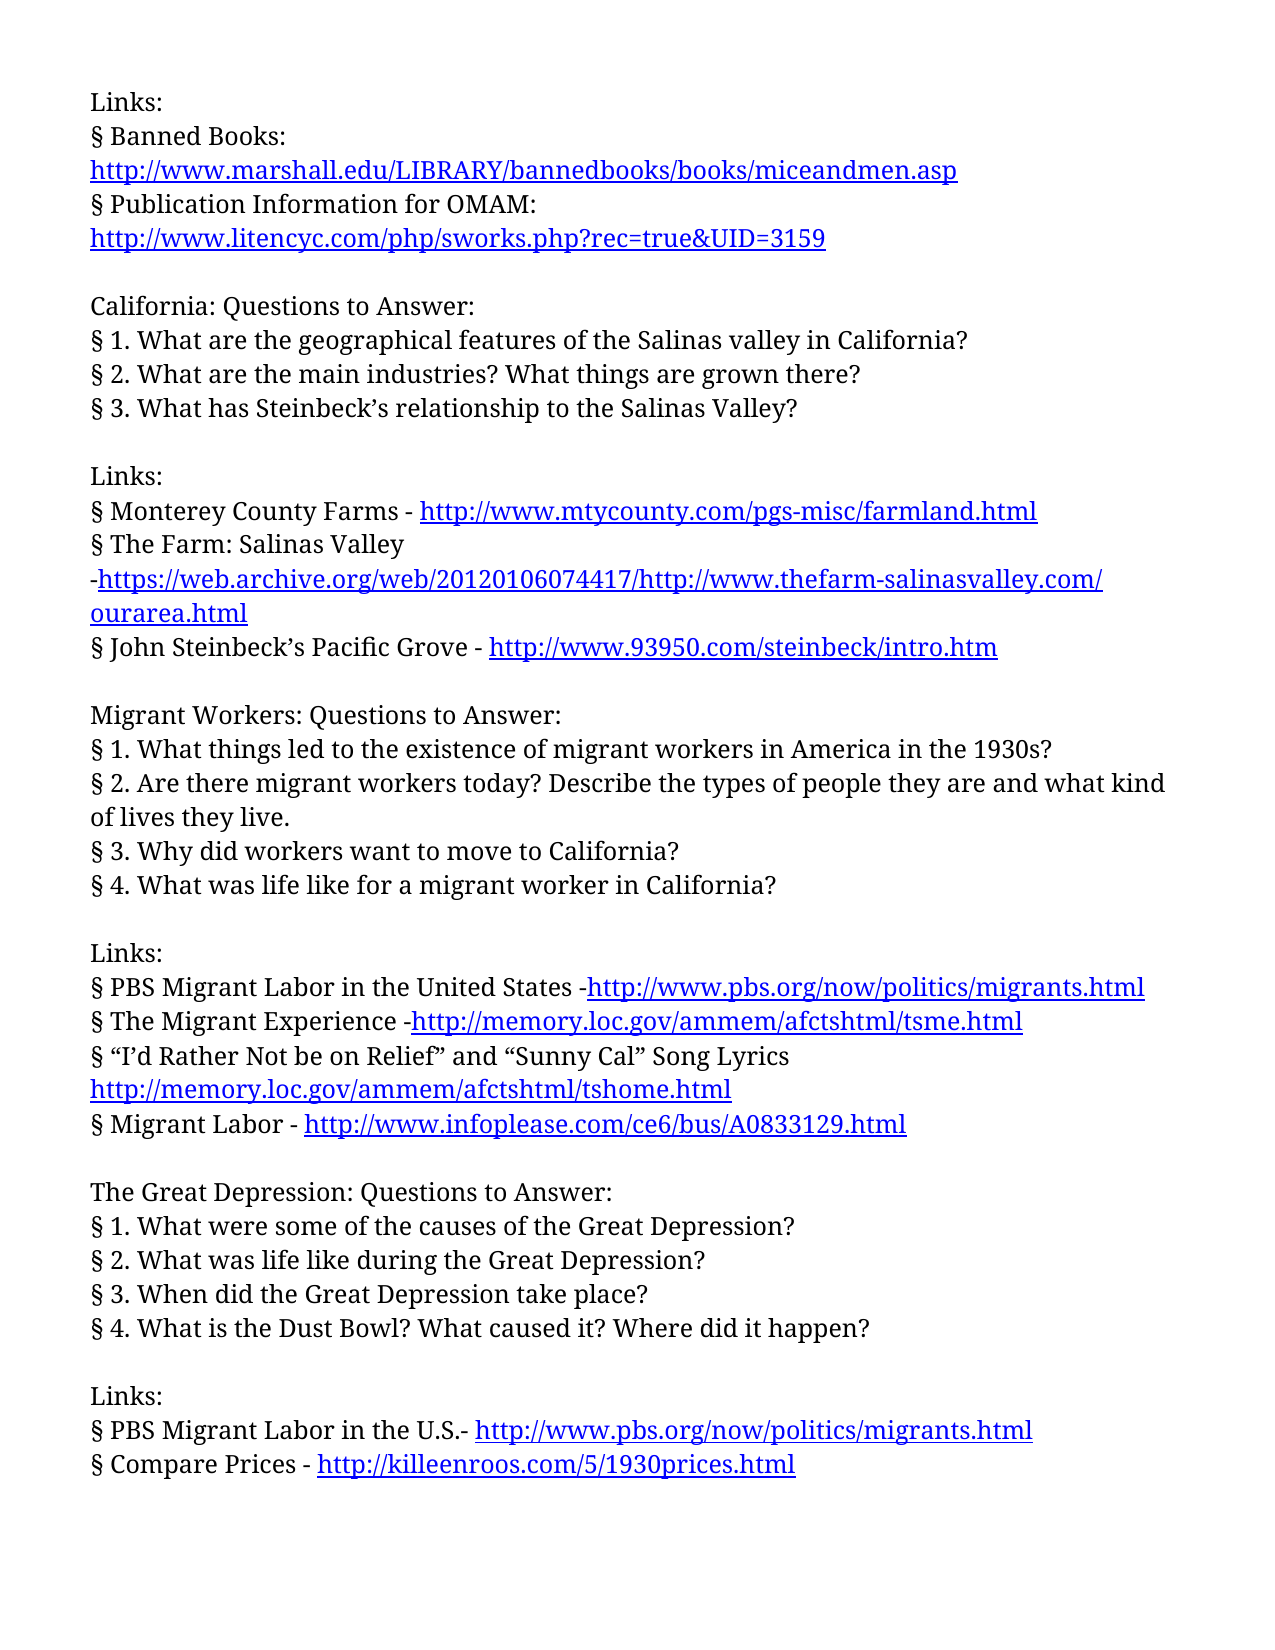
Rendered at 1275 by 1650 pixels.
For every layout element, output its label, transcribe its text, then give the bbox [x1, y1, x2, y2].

text § Compare Prices - http://killeenroos.com/5/1930prices.html [90, 1447, 1185, 1481]
text § 1. What were some of the causes of the Great Depression? [90, 1208, 1185, 1242]
text § Publication Information for OMAM: [90, 187, 1185, 221]
text § 1. What are the geographical features of the Salinas valley in California? [90, 323, 1185, 357]
text § The Migrant Experience -http://memory.loc.gov/ammem/afctshtml/tsme.html [90, 1004, 1185, 1038]
text § “I’d Rather Not be on Relief” and “Sunny Cal” Song Lyrics http://memory.loc.gov/ammem/afctshtml/tshome.html [90, 1038, 1185, 1106]
text § PBS Migrant Labor in the U.S.- http://www.pbs.org/now/politics/migrants.html [90, 1413, 1185, 1447]
text California: Questions to Answer: [90, 289, 1185, 323]
text § Banned Books: [90, 118, 1185, 152]
text Links: [90, 84, 1185, 118]
text § 3. What has Steinbeck’s relationship to the Salinas Valley? [90, 391, 1185, 425]
text § PBS Migrant Labor in the United States -http://www.pbs.org/now/politics/migrants.html [90, 970, 1185, 1004]
text § 2. Are there migrant workers today? Describe the types of people they are and what kind of lives they live. [90, 766, 1185, 834]
text § 3. Why did workers want to move to California? [90, 834, 1185, 868]
text § John Steinbeck’s Pacific Grove - http://www.93950.com/steinbeck/intro.htm [90, 629, 1185, 663]
text § 2. What are the main industries? What things are grown there? [90, 357, 1185, 391]
text The Great Depression: Questions to Answer: [90, 1174, 1185, 1208]
text http://www.litencyc.com/php/sworks.php?rec=true&UID=3159 [90, 221, 1185, 255]
text § 2. What was life like during the Great Depression? [90, 1242, 1185, 1277]
text Migrant Workers: Questions to Answer: [90, 697, 1185, 732]
text § The Farm: Salinas Valley -https://web.archive.org/web/20120106074417/http://www.thefarm-salinasvalley.com/ourarea.html [90, 527, 1185, 629]
text Links: [90, 936, 1185, 970]
text http://www.marshall.edu/LIBRARY/bannedbooks/books/miceandmen.asp [90, 152, 1185, 187]
text § Monterey County Farms - http://www.mtycounty.com/pgs-misc/farmland.html [90, 493, 1185, 527]
text § 4. What was life like for a migrant worker in California? [90, 868, 1185, 902]
text § 4. What is the Dust Bowl? What caused it? Where did it happen? [90, 1311, 1185, 1345]
text Links: [90, 1379, 1185, 1413]
text Links: [90, 459, 1185, 493]
text § 3. When did the Great Depression take place? [90, 1277, 1185, 1311]
text § Migrant Labor - http://www.infoplease.com/ce6/bus/A0833129.html [90, 1106, 1185, 1140]
text § 1. What things led to the existence of migrant workers in America in the 1930s? [90, 732, 1185, 766]
